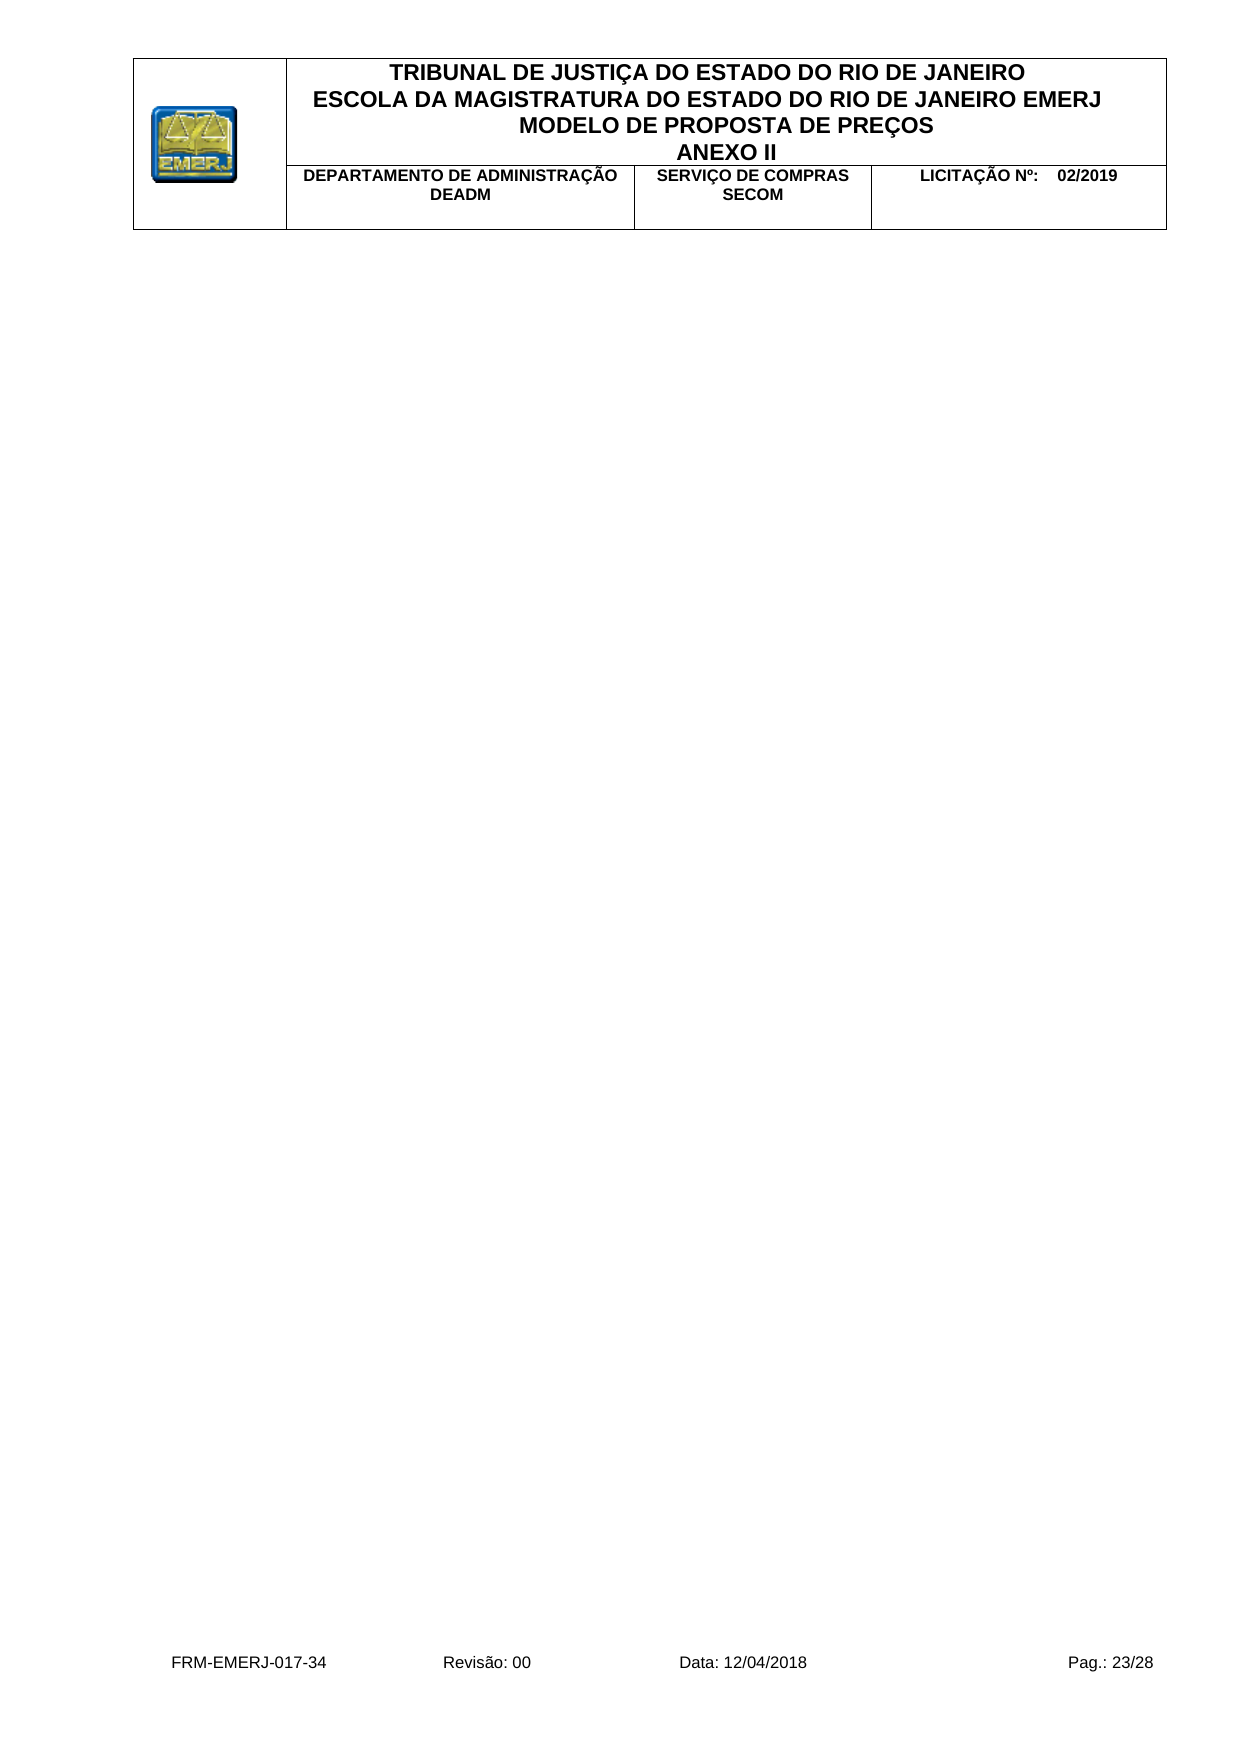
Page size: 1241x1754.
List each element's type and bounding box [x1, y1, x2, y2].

picture [151, 106, 238, 183]
